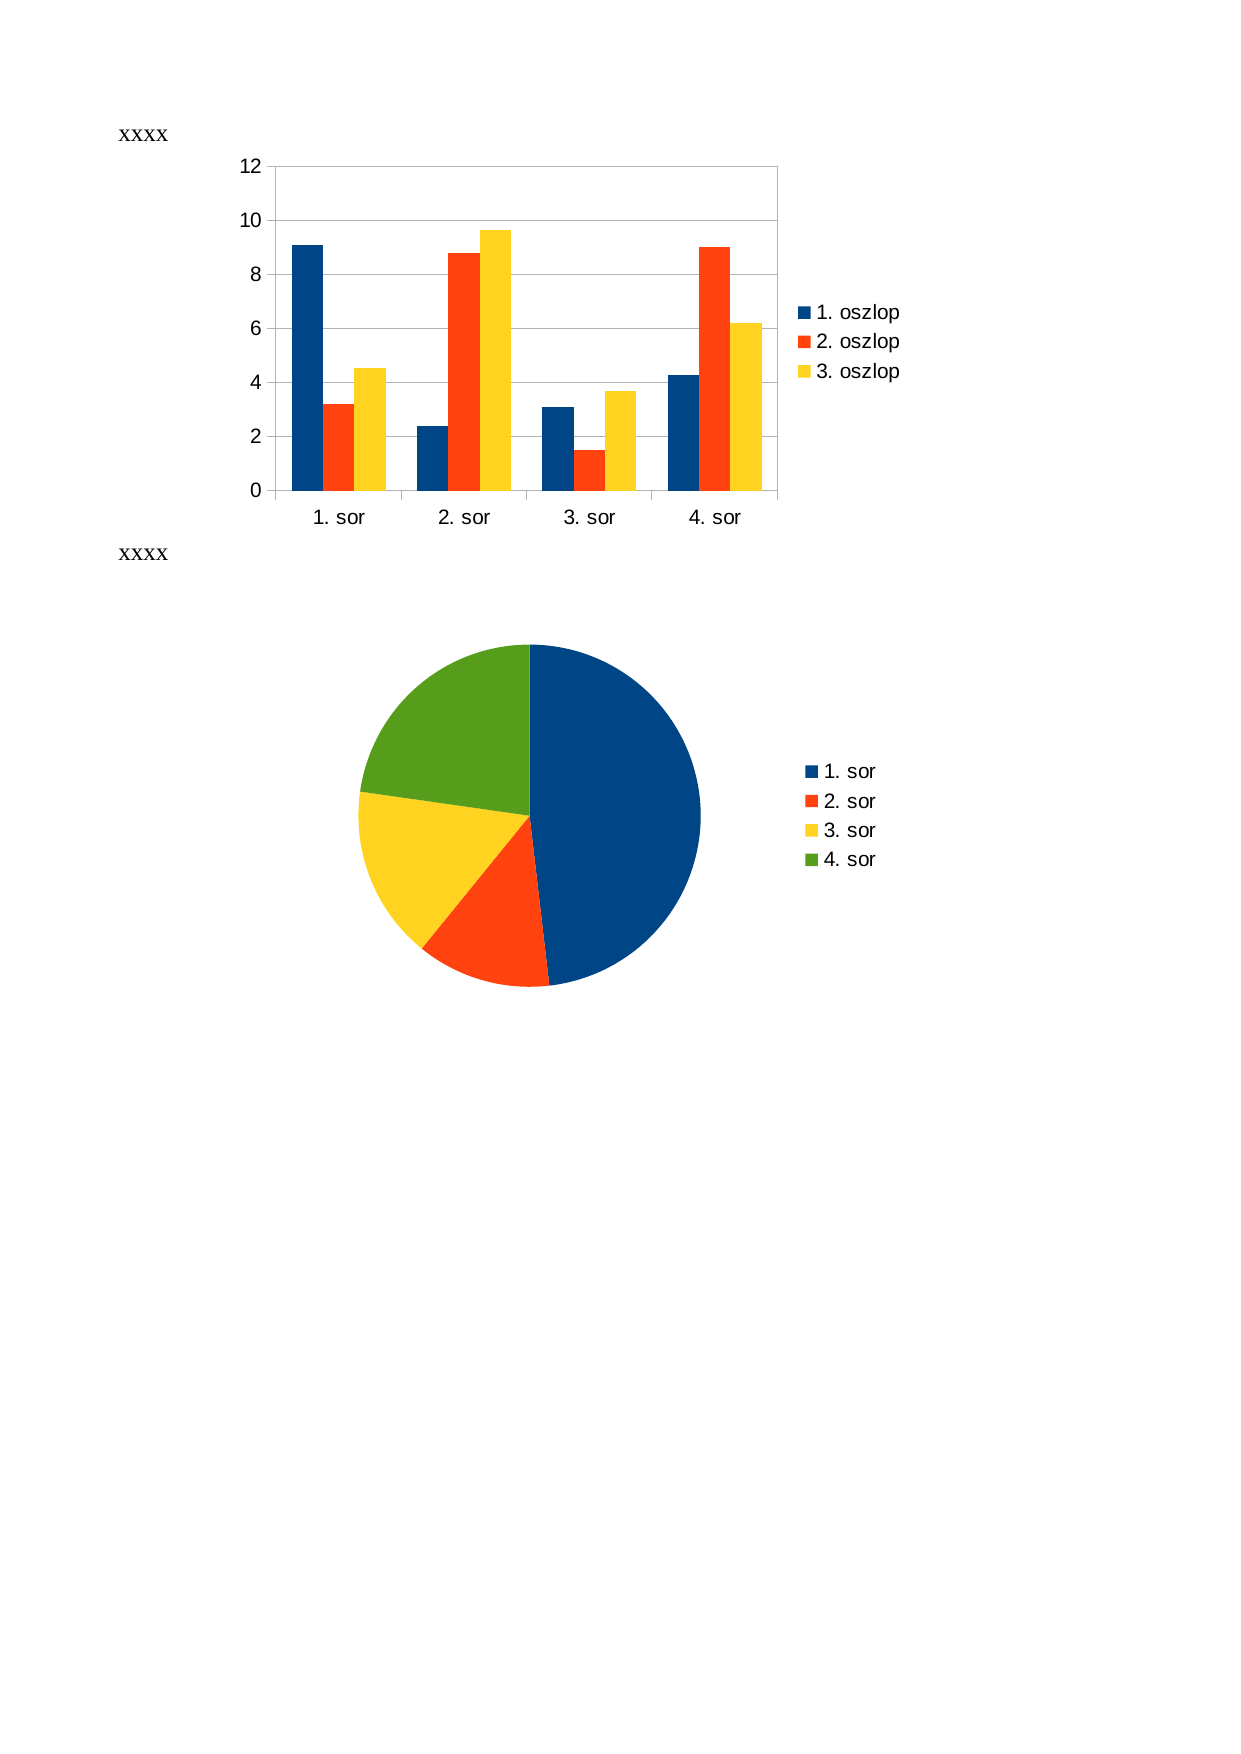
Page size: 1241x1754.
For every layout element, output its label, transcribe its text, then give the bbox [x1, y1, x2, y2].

text xxxx [118, 118, 1122, 147]
text xxxx [118, 147, 1122, 566]
